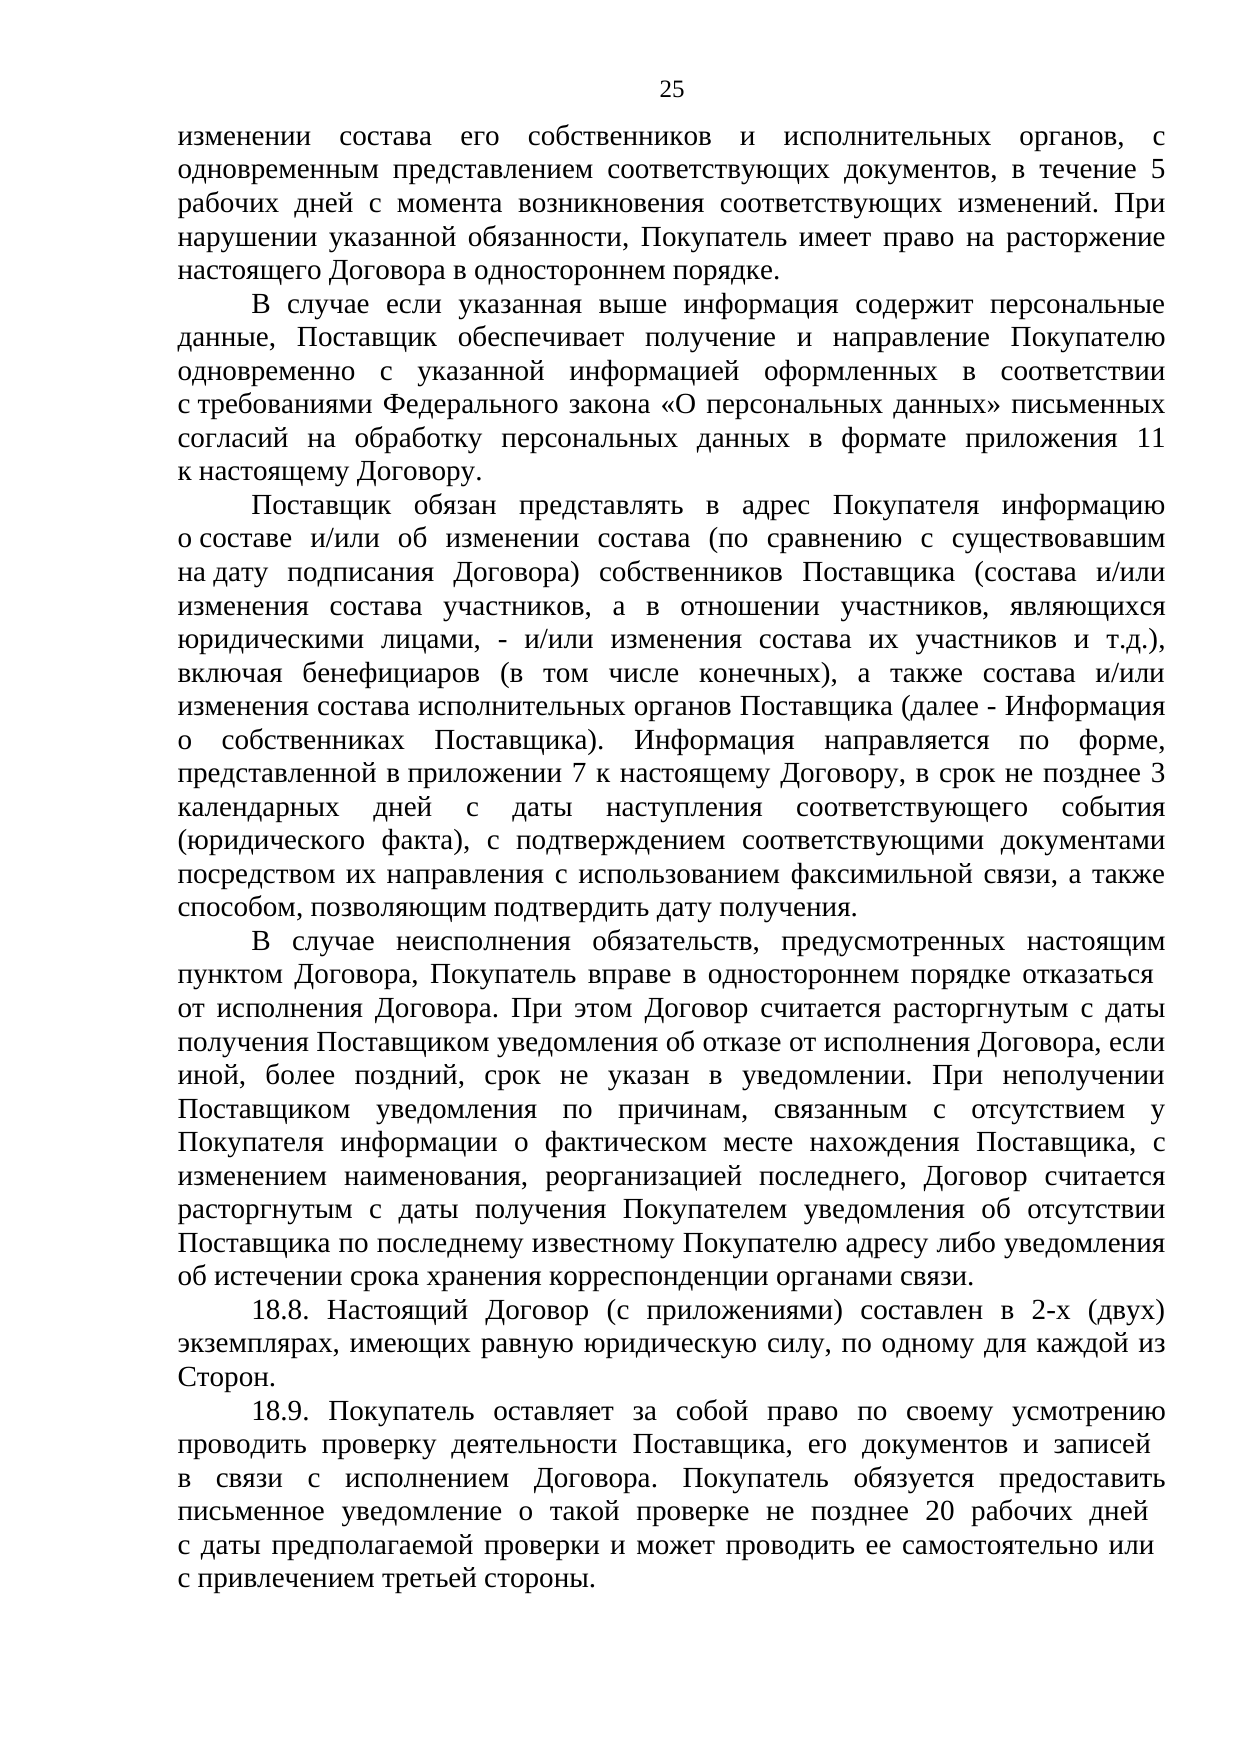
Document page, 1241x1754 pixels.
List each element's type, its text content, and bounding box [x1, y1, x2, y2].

text 18.9. Покупатель оставляет за собой право по своему усмотрению проводить проверку деятельности Поставщика, его документов и записей в связи с исполнением Договора. Покупатель обязуется предоставить письменное уведомление о такой проверке не позднее 20 рабочих дней с даты предполагаемой проверки и может проводить ее самостоятельно или с привлечением третьей стороны. [177, 1393, 1166, 1594]
text В случае если указанная выше информация содержит персональные данные, Поставщик обеспечивает получение и направление Покупателю одновременно с указанной информацией оформленных в соответствии с требованиями Федерального закона «О персональных данных» письменных согласий на обработку персональных данных в формате приложения 11 к настоящему Договору. [177, 286, 1166, 487]
text 18.8. Настоящий Договор (с приложениями) составлен в 2-х (двух) экземплярах, имеющих равную юридическую силу, по одному для каждой из Сторон. [177, 1292, 1166, 1393]
text В случае неисполнения обязательств, предусмотренных настоящим пунктом Договора, Покупатель вправе в одностороннем порядке отказаться от исполнения Договора. При этом Договор считается расторгнутым с даты получения Поставщиком уведомления об отказе от исполнения Договора, если иной, более поздний, срок не указан в уведомлении. При неполучении Поставщиком уведомления по причинам, связанным с отсутствием у Покупателя информации о фактическом месте нахождения Поставщика, с изменением наименования, реорганизацией последнего, Договор считается расторгнутым с даты получения Покупателем уведомления об отсутствии Поставщика по последнему известному Покупателю адресу либо уведомления об истечении срока хранения корреспонденции органами связи. [177, 923, 1166, 1292]
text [177, 118, 1166, 286]
text Поставщик обязан представлять в адрес Покупателя информацию о составе и/или об изменении состава (по сравнению с существовавшим на дату подписания Договора) собственников Поставщика (состава и/или изменения состава участников, а в отношении участников, являющихся юридическими лицами, - и/или изменения состава их участников и т.д.), включая бенефициаров (в том числе конечных), а также состава и/или изменения состава исполнительных органов Поставщика (далее - Информация о собственниках Поставщика). Информация направляется по форме, представленной в приложении 7 к настоящему Договору, в срок не позднее 3 календарных дней с даты наступления соответствующего события (юридического факта), с подтверждением соответствующими документами посредством их направления с использованием факсимильной связи, а также способом, позволяющим подтвердить дату получения. [177, 487, 1166, 923]
